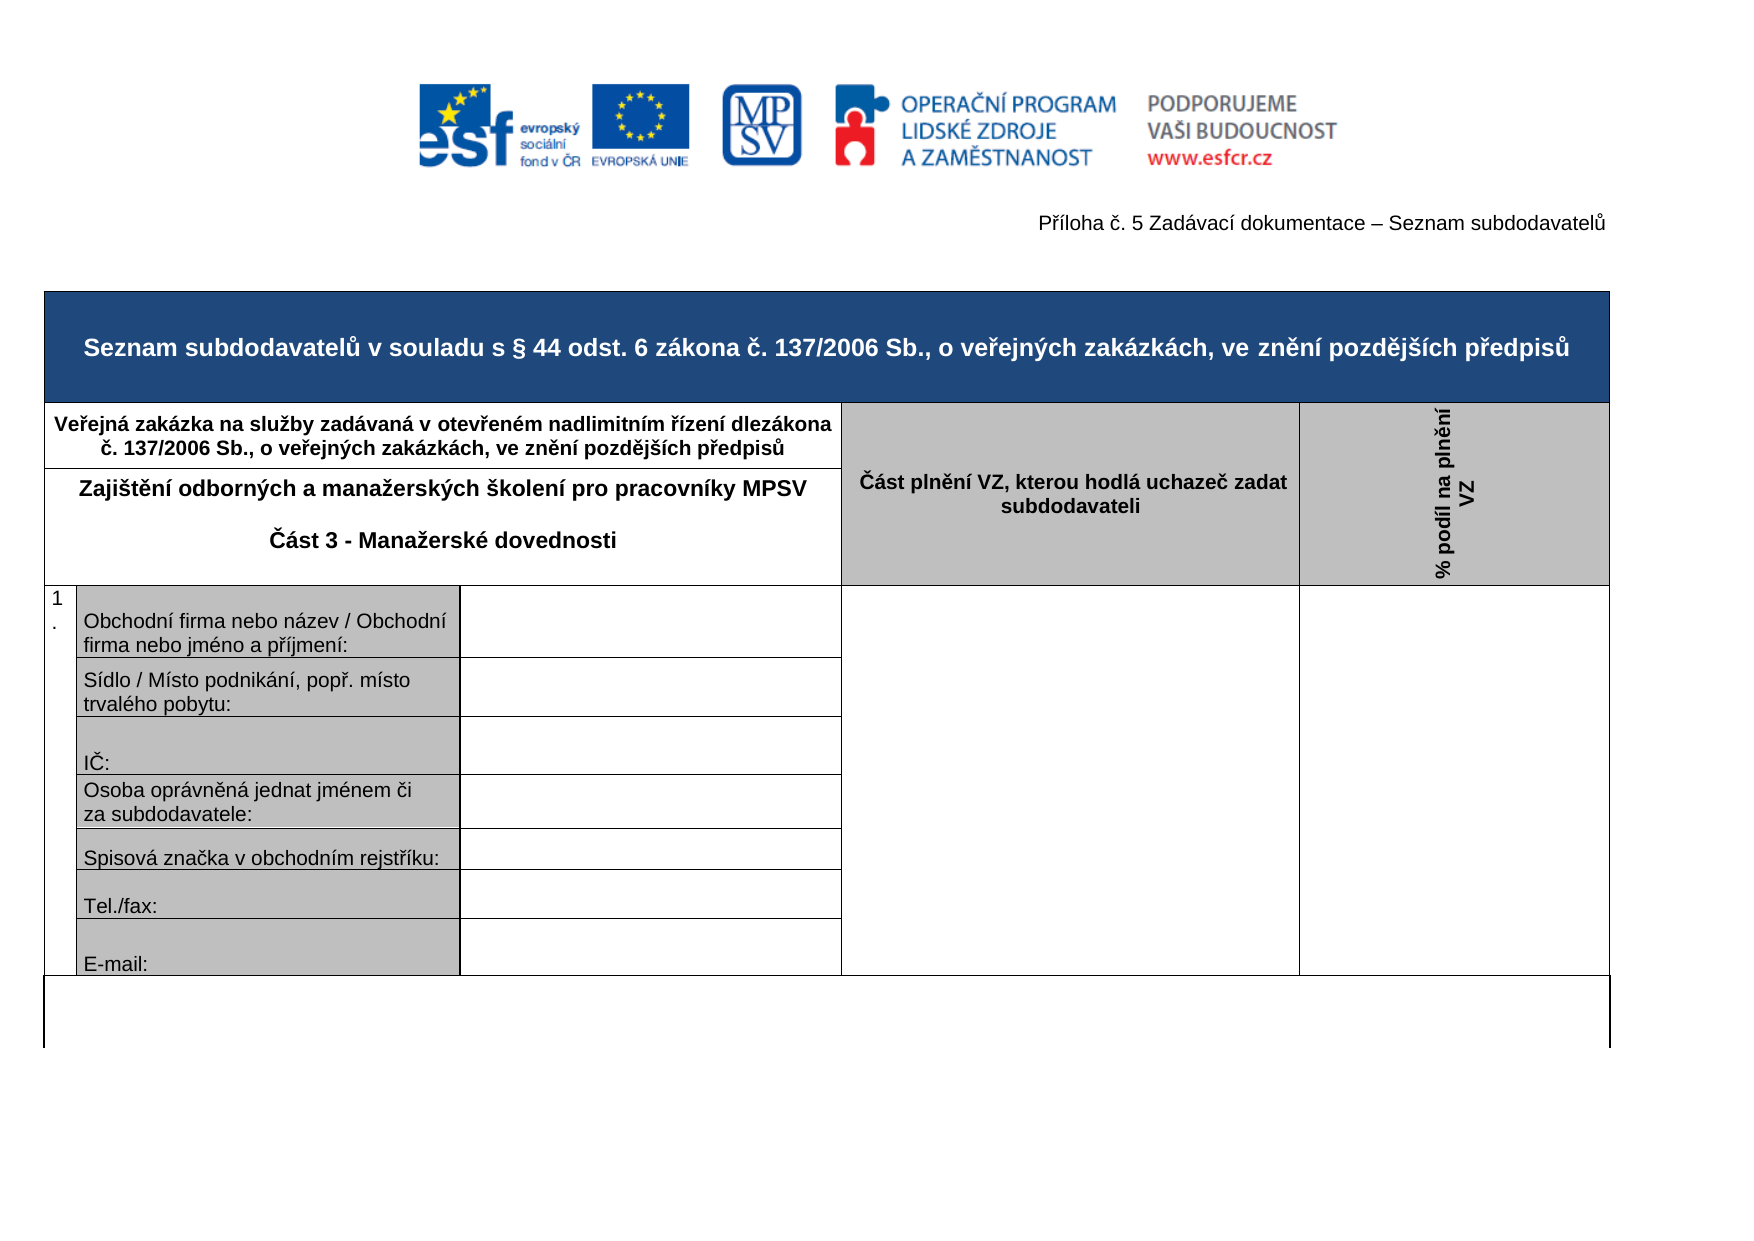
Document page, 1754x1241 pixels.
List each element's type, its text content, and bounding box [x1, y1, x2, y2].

table_cell IČ: [77, 717, 459, 774]
table_header Seznam subdodavatelů v souladu s § 44 odst. 6 zákona č. 137/2006 Sb., o veřejných zakázkách, ve znění pozdějších předpisů [45, 292, 1609, 402]
table_cell Veřejná zakázka na služby zadávaná v otevřeném nadlimitním řízení dlezákona č. 137/2006 Sb., o veřejných zakázkách, ve znění pozdějších předpisů [45, 403, 841, 468]
table_cell Zajištění odborných a manažerských školení pro pracovníky MPSV Část 3 - Manažerské dovednosti [45, 469, 841, 585]
table_cell [842, 586, 1299, 975]
table_cell E-mail: [77, 919, 459, 975]
table_cell [45, 976, 1609, 1048]
table_cell Osoba oprávněná jednat jménem či za subdodavatele: [77, 775, 459, 827]
table_cell [461, 829, 841, 869]
table_cell [1300, 586, 1609, 975]
table_cell 1. [45, 586, 76, 975]
table_cell [461, 658, 841, 716]
table_cell Část plnění VZ, kterou hodlá uchazeč zadat subdodavateli [842, 403, 1299, 585]
table_cell Sídlo / Místo podnikání, popř. místo trvalého pobytu: [77, 658, 459, 716]
table_cell [461, 775, 841, 827]
table_cell [461, 919, 841, 975]
table_cell [461, 586, 841, 657]
table_cell Spisová značka v obchodním rejstříku: [77, 829, 459, 869]
table_cell % podíl na plnění VZ [1300, 403, 1609, 585]
table_cell [461, 870, 841, 918]
table_cell Obchodní firma nebo název / Obchodní firma nebo jméno a příjmení: [77, 586, 459, 657]
table_cell Tel./fax: [77, 870, 459, 918]
table_cell [461, 717, 841, 774]
